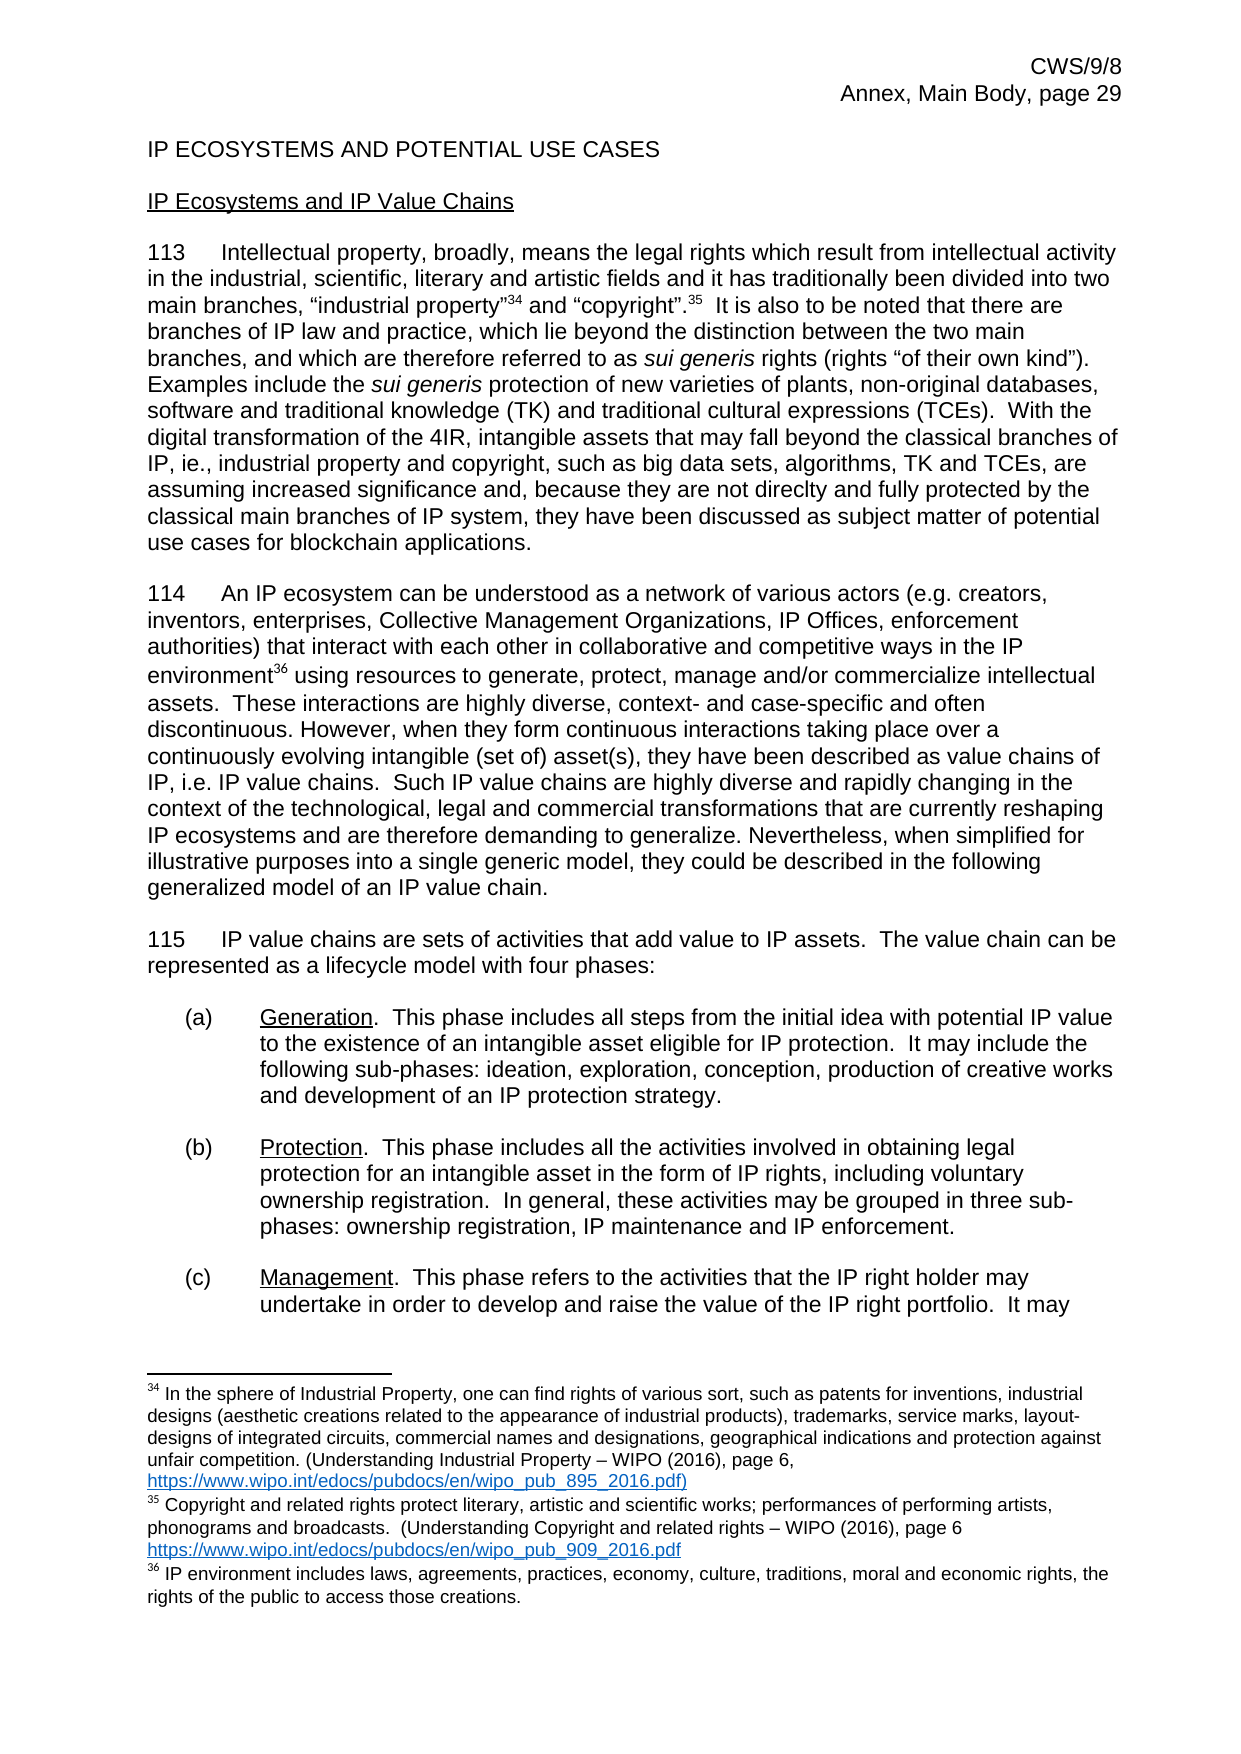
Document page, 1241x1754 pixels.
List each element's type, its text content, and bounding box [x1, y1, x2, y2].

subtitle IP Ecosystems and IP Value Chains [147, 188, 1122, 214]
list Generation. This phase includes all steps from the initial idea with potential IP value to the existence of an intangible asset eligible for IP protection. It may include the following sub-phases: ideation, exploration, conception, production of creative works and development of an IP protection strategy. [184, 1003, 1122, 1109]
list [184, 1264, 1122, 1317]
list Protection. This phase includes all the activities involved in obtaining legal protection for an intangible asset in the form of IP rights, including voluntary ownership registration. In general, these activities may be grouped in three sub-phases: ownership registration, IP maintenance and IP enforcement. [184, 1134, 1122, 1239]
subtitle IP ECOSYSTEMS AND POTENTIAL USE CASES [147, 136, 1122, 163]
text Intellectual property, broadly, means the legal rights which result from intellectual activity in the industrial, scientific, literary and artistic fields and it has traditionally been divided into two main branches, “industrial property” and “copyright”. It is also to be noted that there are branches of IP law and practice, which lie beyond the distinction between the two main branches, and which are therefore referred to as sui generis rights (rights “of their own kind”). Examples include the sui generis protection of new varieties of plants, non-original databases, software and traditional knowledge (TK) and traditional cultural expressions (TCEs). With the digital transformation of the 4IR, intangible assets that may fall beyond the classical branches of IP, ie., industrial property and copyright, such as big data sets, algorithms, TK and TCEs, are assuming increased significance and, because they are not direclty and fully protected by the classical main branches of IP system, they have been discussed as subject matter of potential use cases for blockchain applications. [147, 239, 1122, 555]
text IP value chains are sets of activities that add value to IP assets. The value chain can be represented as a lifecycle model with four phases: [147, 926, 1122, 978]
text An IP ecosystem can be understood as a network of various actors (e.g. creators, inventors, enterprises, Collective Management Organizations, IP Offices, enforcement authorities) that interact with each other in collaborative and competitive ways in the IP environment using resources to generate, protect, manage and/or commercialize intellectual assets. These interactions are highly diverse, context- and case-specific and often discontinuous. However, when they form continuous interactions taking place over a continuously evolving intangible (set of) asset(s), they have been described as value chains of IP, i.e. IP value chains. Such IP value chains are highly diverse and rapidly changing in the context of the technological, legal and commercial transformations that are currently reshaping IP ecosystems and are therefore demanding to generalize. Nevertheless, when simplified for illustrative purposes into a single generic model, they could be described in the following generalized model of an IP value chain. [147, 580, 1122, 901]
